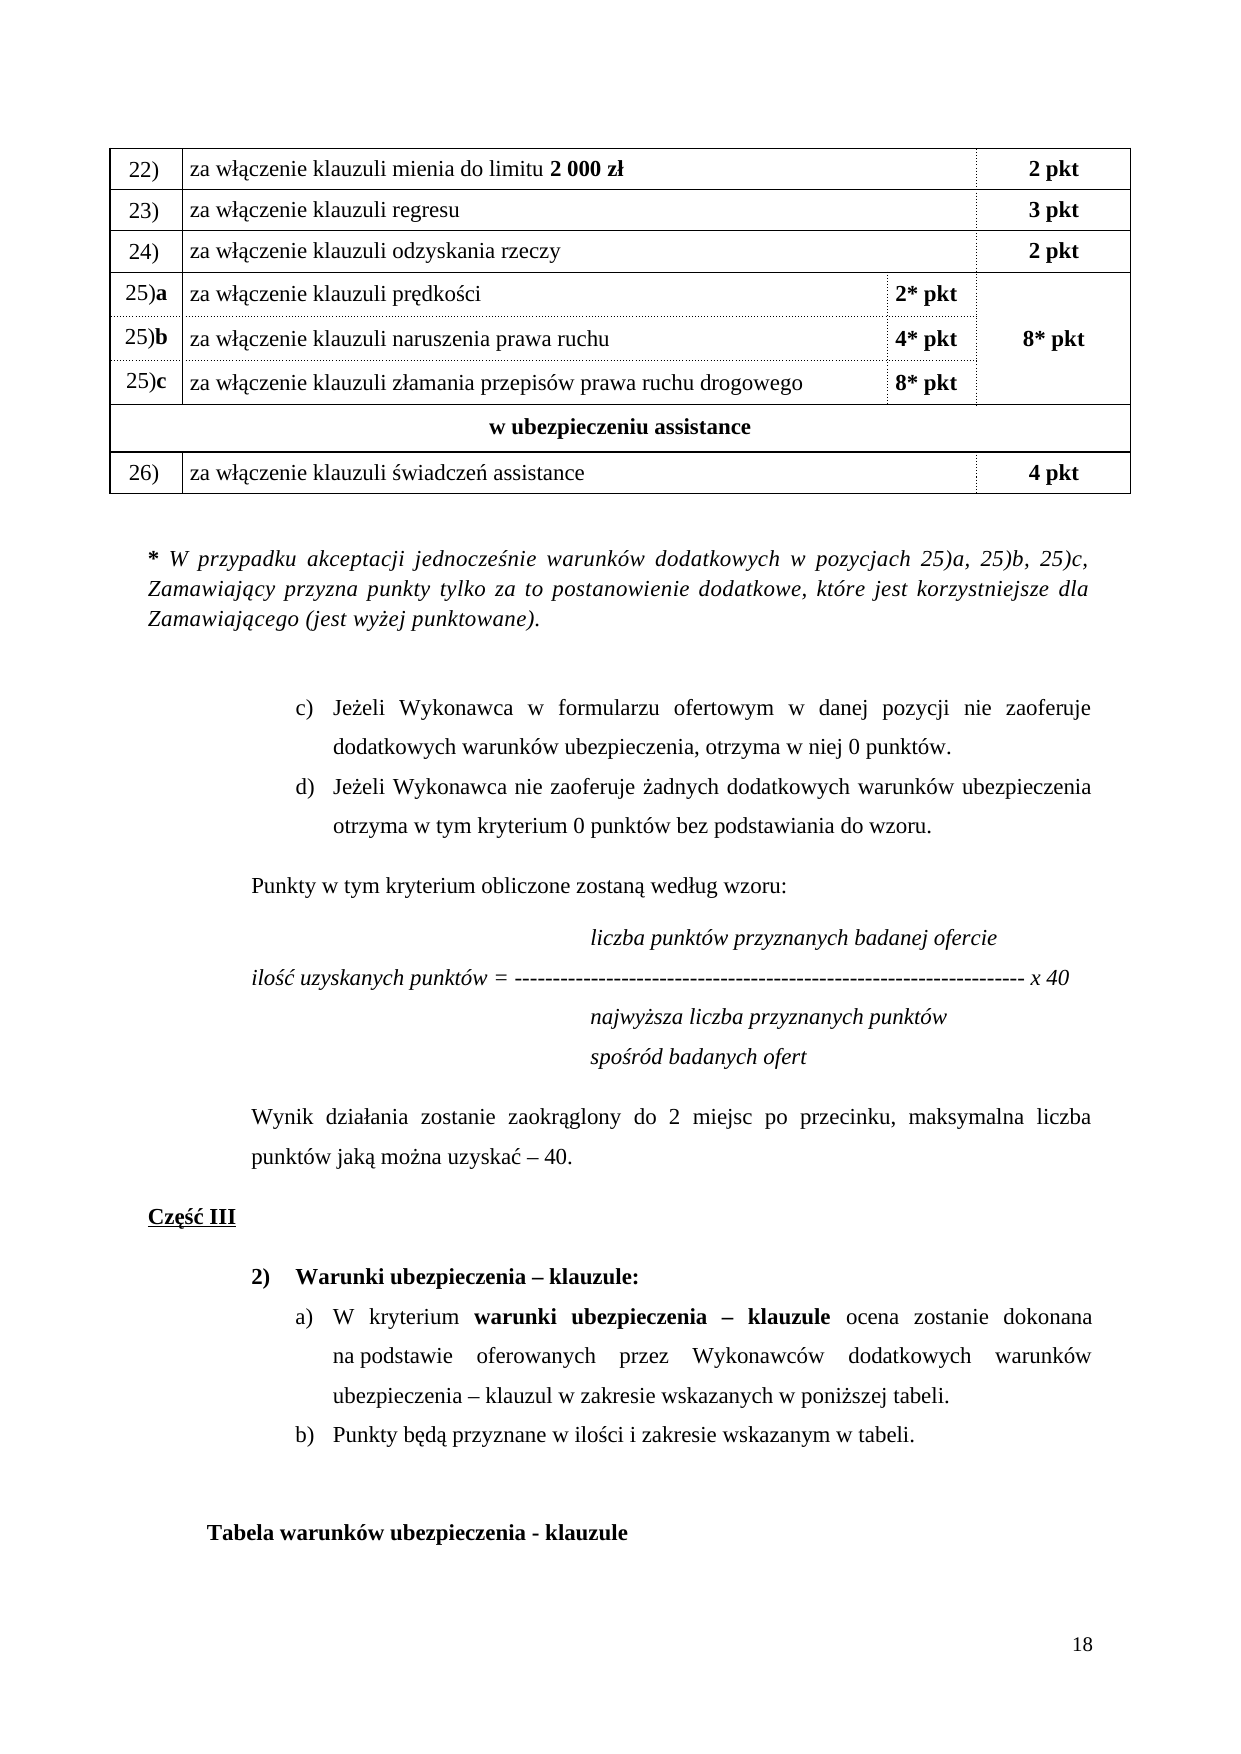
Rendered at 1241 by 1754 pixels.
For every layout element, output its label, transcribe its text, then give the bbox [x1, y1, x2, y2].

table_cell 25)c [111, 360, 182, 404]
table_cell za włączenie klauzuli mienia do limitu 2 000 zł [183, 149, 977, 189]
text najwyższa liczba przyznanych punktów [546, 1003, 1093, 1030]
table_cell 4 pkt [977, 453, 1130, 493]
table_cell 25)b [111, 316, 182, 360]
text Część III [148, 1203, 1093, 1229]
table_cell za włączenie klauzuli regresu [183, 190, 977, 230]
table_cell 2* pkt [888, 273, 977, 316]
table_cell za włączenie klauzuli świadczeń assistance [183, 453, 977, 493]
table_cell za włączenie klauzuli prędkości [183, 273, 887, 316]
text spośród badanych ofert [546, 1043, 1093, 1069]
text Tabela warunków ubezpieczenia - klauzule [207, 1519, 1093, 1545]
table_cell 2 pkt [977, 149, 1130, 189]
table_cell [111, 453, 182, 493]
table_cell 2 pkt [977, 231, 1130, 272]
list Jeżeli Wykonawca w formularzu ofertowym w danej pozycji nie zaoferuje dodatkowych warunków ubezpieczenia, otrzyma w niej 0 punktów. [295, 694, 1093, 759]
table_cell 4* pkt [888, 316, 977, 360]
table_cell 25)a [111, 273, 182, 316]
table_cell 8* pkt [888, 360, 977, 404]
list W kryterium warunki ubezpieczenia – klauzule ocena zostanie dokonana na podstawie oferowanych przez Wykonawców dodatkowych warunków ubezpieczenia – klauzul w zakresie wskazanych w poniższej tabeli. [295, 1303, 1093, 1408]
table_cell za włączenie klauzuli odzyskania rzeczy [183, 231, 977, 272]
text * W przypadku akceptacji jednocześnie warunków dodatkowych w pozycjach 25)a, 25)b, 25)c, Zamawiający przyzna punkty tylko za to postanowienie dodatkowe, które jest korzystniejsze dla Zamawiającego (jest wyżej punktowane). [148, 545, 1093, 632]
list Warunki ubezpieczenia – klauzule: [251, 1263, 1093, 1290]
text Wynik działania zostanie zaokrąglony do 2 miejsc po przecinku, maksymalna liczba punktów jaką można uzyskać – 40. [251, 1103, 1093, 1169]
table_cell [111, 149, 182, 189]
table_cell 3 pkt [977, 190, 1130, 230]
table_cell za włączenie klauzuli złamania przepisów prawa ruchu drogowego [183, 360, 887, 404]
list Jeżeli Wykonawca nie zaoferuje żadnych dodatkowych warunków ubezpieczenia otrzyma w tym kryterium 0 punktów bez podstawiania do wzoru. [295, 773, 1093, 838]
table_cell w ubezpieczeniu assistance [111, 405, 1130, 451]
text ilość uzyskanych punktów = ------------------------------------------------------------------- x 40 [251, 964, 1122, 990]
table_cell 8* pkt [977, 273, 1130, 404]
table_cell [111, 190, 182, 230]
table_cell za włączenie klauzuli naruszenia prawa ruchu [183, 316, 887, 360]
text liczba punktów przyznanych badanej ofercie [546, 924, 1093, 951]
text Punkty w tym kryterium obliczone zostaną według wzoru: [251, 872, 1093, 899]
table_cell [111, 231, 182, 272]
list Punkty będą przyznane w ilości i zakresie wskazanym w tabeli. [295, 1421, 1093, 1448]
